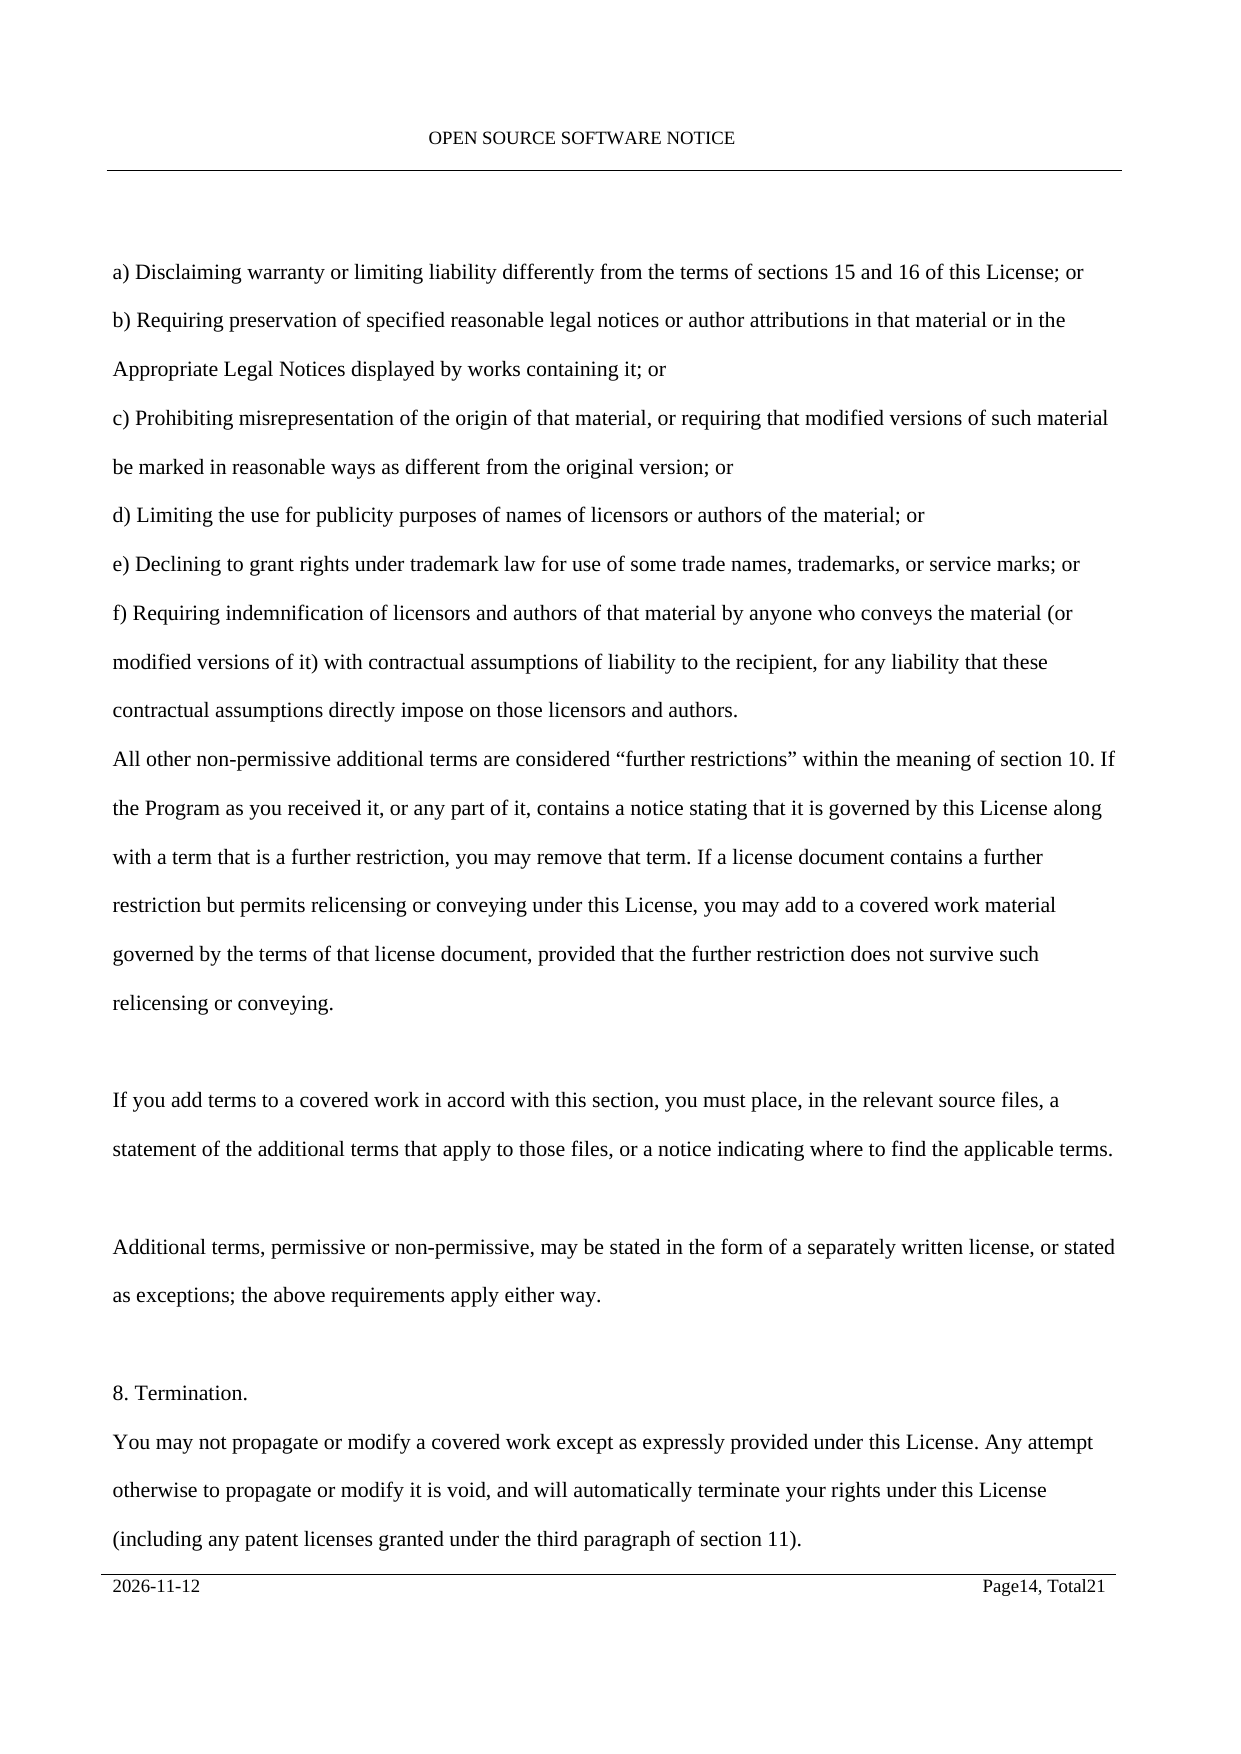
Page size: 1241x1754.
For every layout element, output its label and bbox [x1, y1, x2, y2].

text [112, 206, 1128, 1555]
